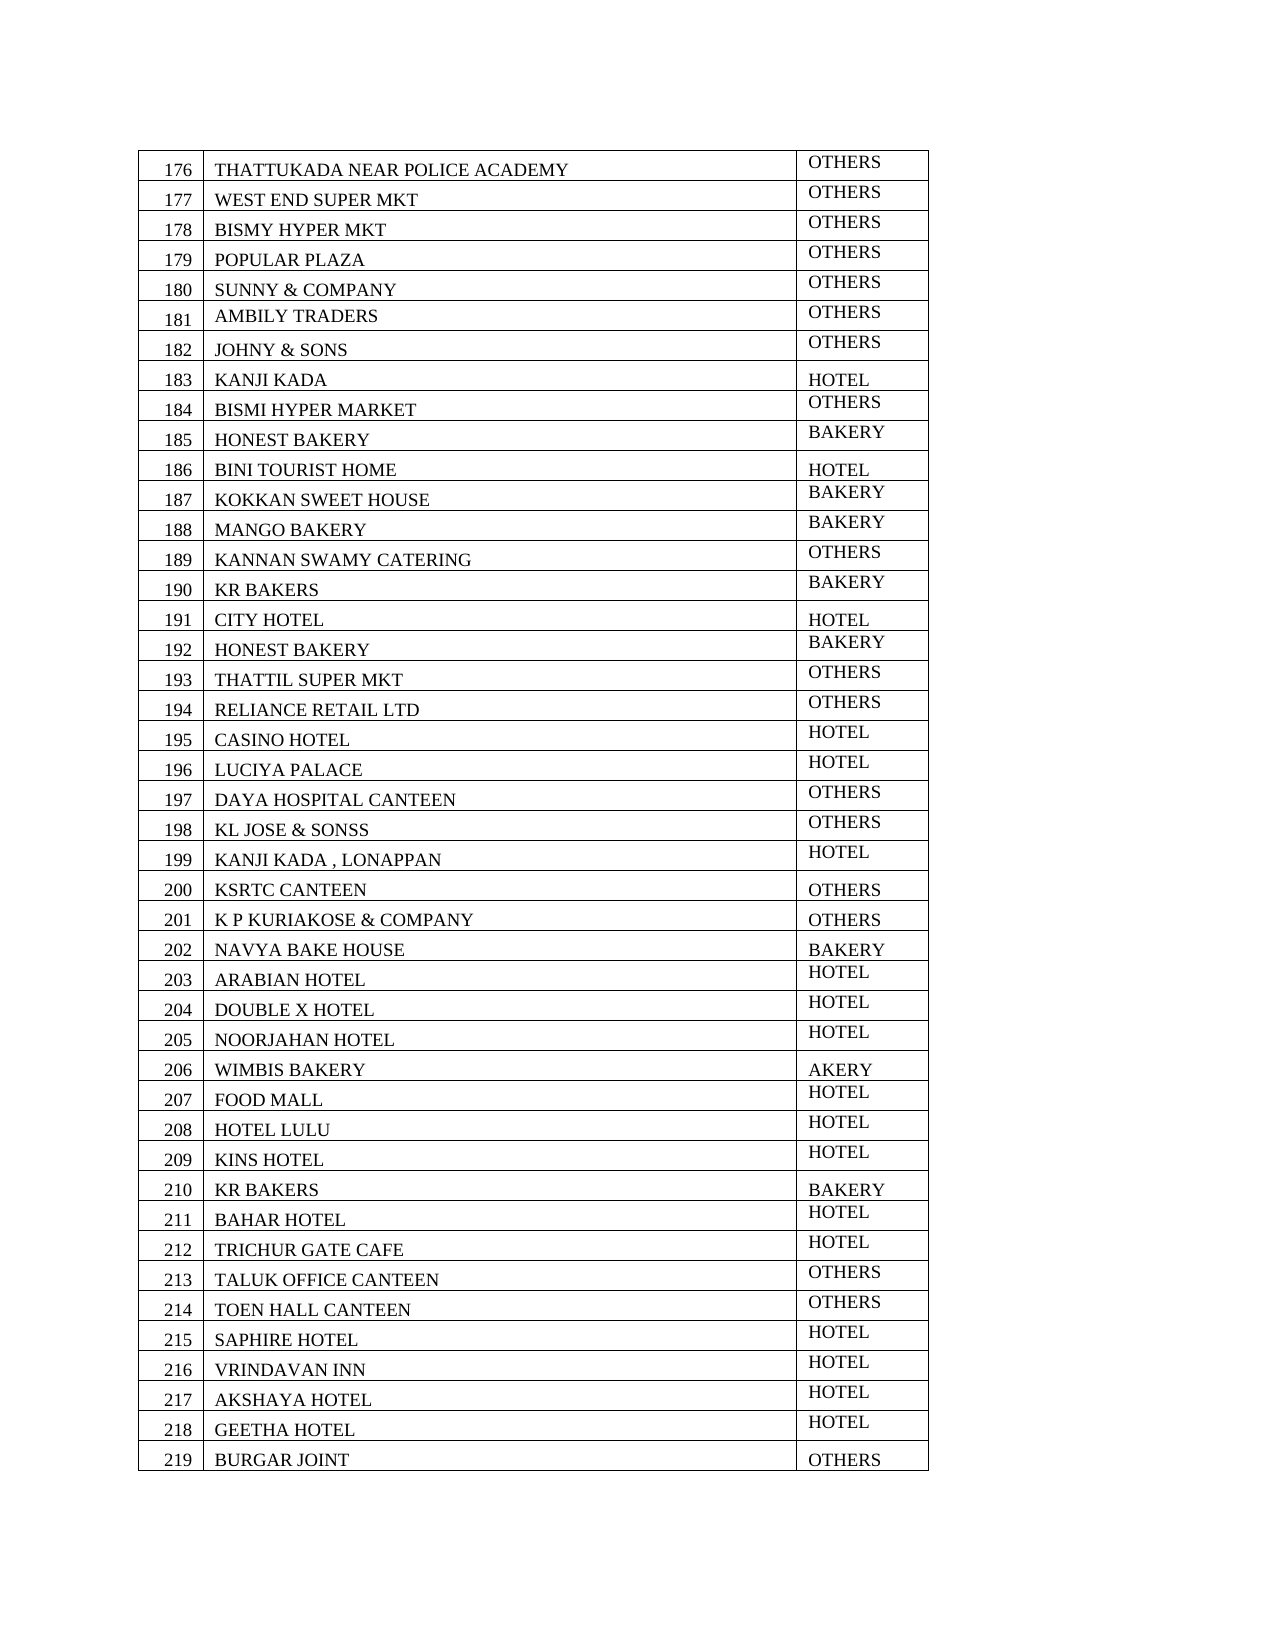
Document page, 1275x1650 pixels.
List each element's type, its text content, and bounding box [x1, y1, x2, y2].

table_cell 176 [139, 151, 203, 180]
table_cell NAVYA BAKE HOUSE [204, 931, 796, 960]
table_cell 192 [139, 631, 203, 660]
table_cell HOTEL [797, 1321, 928, 1350]
table_cell SUNNY & COMPANY [204, 271, 796, 300]
table_cell BAKERY [797, 511, 928, 540]
table_cell TRICHUR GATE CAFE [204, 1231, 796, 1260]
table_cell HOTEL [797, 601, 928, 630]
table_cell OTHERS [797, 391, 928, 420]
table_cell OTHERS [797, 661, 928, 690]
table_cell RELIANCE RETAIL LTD [204, 691, 796, 720]
table_cell 217 [139, 1381, 203, 1410]
table_cell 202 [139, 931, 203, 960]
table_cell HOTEL [797, 1381, 928, 1410]
table_cell 214 [139, 1291, 203, 1320]
table_cell 189 [139, 541, 203, 570]
table_cell 215 [139, 1321, 203, 1350]
table_cell HOTEL [797, 1111, 928, 1140]
table_cell BAKERY [797, 931, 928, 960]
table_cell 200 [139, 871, 203, 900]
table_cell OTHERS [797, 1291, 928, 1320]
table_cell WIMBIS BAKERY [204, 1051, 796, 1080]
table_cell 207 [139, 1081, 203, 1110]
table_cell OTHERS [797, 811, 928, 840]
table_cell 204 [139, 991, 203, 1020]
table_cell KANJI KADA [204, 361, 796, 390]
table_cell HOTEL [797, 451, 928, 480]
table_cell CITY HOTEL [204, 601, 796, 630]
table_cell WEST END SUPER MKT [204, 181, 796, 210]
table_cell 208 [139, 1111, 203, 1140]
table_cell OTHERS [797, 541, 928, 570]
table_cell HOTEL [797, 1021, 928, 1050]
table_cell OTHERS [797, 211, 928, 240]
table_cell BAKERY [797, 1171, 928, 1200]
table_cell POPULAR PLAZA [204, 241, 796, 270]
table_cell HOTEL [797, 1411, 928, 1440]
table_cell HOTEL [797, 961, 928, 990]
table_cell HOTEL LULU [204, 1111, 796, 1140]
table_cell BURGAR JOINT [204, 1441, 796, 1470]
table_cell 206 [139, 1051, 203, 1080]
table_cell 211 [139, 1201, 203, 1230]
table_cell OTHERS [797, 871, 928, 900]
table_cell 210 [139, 1171, 203, 1200]
table_cell 182 [139, 331, 203, 360]
table_cell HOTEL [797, 1141, 928, 1170]
table_cell KR BAKERS [204, 1171, 796, 1200]
table_cell BAHAR HOTEL [204, 1201, 796, 1230]
table_cell 186 [139, 451, 203, 480]
table_cell 180 [139, 271, 203, 300]
table_cell OTHERS [797, 691, 928, 720]
table_cell KOKKAN SWEET HOUSE [204, 481, 796, 510]
table_cell HONEST BAKERY [204, 421, 796, 450]
table_cell 218 [139, 1411, 203, 1440]
table_cell HOTEL [797, 751, 928, 780]
table_cell 203 [139, 961, 203, 990]
table_cell AMBILY TRADERS [204, 301, 796, 330]
table_cell 188 [139, 511, 203, 540]
table_cell KINS HOTEL [204, 1141, 796, 1170]
table_cell MANGO BAKERY [204, 511, 796, 540]
table_cell 179 [139, 241, 203, 270]
table_cell BAKERY [797, 481, 928, 510]
table_cell 199 [139, 841, 203, 870]
table_cell 213 [139, 1261, 203, 1290]
table_cell HOTEL [797, 1351, 928, 1380]
table_cell KSRTC CANTEEN [204, 871, 796, 900]
table_cell OTHERS [797, 1261, 928, 1290]
table_cell OTHERS [797, 271, 928, 300]
table_cell HOTEL [797, 1201, 928, 1230]
table_cell 183 [139, 361, 203, 390]
table_cell FOOD MALL [204, 1081, 796, 1110]
table_cell HOTEL [797, 1231, 928, 1260]
table_cell 181 [139, 301, 203, 330]
table_cell OTHERS [797, 331, 928, 360]
table_cell 190 [139, 571, 203, 600]
table_cell 194 [139, 691, 203, 720]
table_cell OTHERS [797, 301, 928, 330]
table_cell 177 [139, 181, 203, 210]
table_cell 216 [139, 1351, 203, 1380]
table_cell K P KURIAKOSE & COMPANY [204, 901, 796, 930]
table_cell VRINDAVAN INN [204, 1351, 796, 1380]
table_cell 185 [139, 421, 203, 450]
table_cell 197 [139, 781, 203, 810]
table_cell 195 [139, 721, 203, 750]
table_cell HOTEL [797, 1081, 928, 1110]
table_cell THATTUKADA NEAR POLICE ACADEMY [204, 151, 796, 180]
table_cell 201 [139, 901, 203, 930]
table_cell 184 [139, 391, 203, 420]
table_cell THATTIL SUPER MKT [204, 661, 796, 690]
table_cell 191 [139, 601, 203, 630]
table_cell OTHERS [797, 1441, 928, 1470]
table_cell KR BAKERS [204, 571, 796, 600]
table_cell KANNAN SWAMY CATERING [204, 541, 796, 570]
table_cell 219 [139, 1441, 203, 1470]
table_cell CASINO HOTEL [204, 721, 796, 750]
table_cell JOHNY & SONS [204, 331, 796, 360]
table_cell NOORJAHAN HOTEL [204, 1021, 796, 1050]
table_cell 205 [139, 1021, 203, 1050]
table_cell HONEST BAKERY [204, 631, 796, 660]
table_cell 187 [139, 481, 203, 510]
table_cell KL JOSE & SONSS [204, 811, 796, 840]
table_cell GEETHA HOTEL [204, 1411, 796, 1440]
table_cell BAKERY [797, 571, 928, 600]
table_cell ARABIAN HOTEL [204, 961, 796, 990]
table_cell 178 [139, 211, 203, 240]
table_cell 212 [139, 1231, 203, 1260]
table_cell LUCIYA PALACE [204, 751, 796, 780]
table_cell BAKERY [797, 631, 928, 660]
table_cell 209 [139, 1141, 203, 1170]
table_cell BISMI HYPER MARKET [204, 391, 796, 420]
table_cell TOEN HALL CANTEEN [204, 1291, 796, 1320]
table_cell KANJI KADA , LONAPPAN [204, 841, 796, 870]
table_cell HOTEL [797, 361, 928, 390]
table_cell OTHERS [797, 901, 928, 930]
table_cell OTHERS [797, 241, 928, 270]
table_cell TALUK OFFICE CANTEEN [204, 1261, 796, 1290]
table_cell BAKERY [797, 421, 928, 450]
table_cell HOTEL [797, 721, 928, 750]
table_cell 196 [139, 751, 203, 780]
table_cell 193 [139, 661, 203, 690]
table_cell OTHERS [797, 151, 928, 180]
table_cell SAPHIRE HOTEL [204, 1321, 796, 1350]
table_cell 198 [139, 811, 203, 840]
table_cell HOTEL [797, 991, 928, 1020]
table_cell DAYA HOSPITAL CANTEEN [204, 781, 796, 810]
table_cell AKERY [797, 1051, 928, 1080]
table_cell AKSHAYA HOTEL [204, 1381, 796, 1410]
table_cell BINI TOURIST HOME [204, 451, 796, 480]
table_cell DOUBLE X HOTEL [204, 991, 796, 1020]
table_cell BISMY HYPER MKT [204, 211, 796, 240]
table_cell HOTEL [797, 841, 928, 870]
table_cell OTHERS [797, 181, 928, 210]
table_cell OTHERS [797, 781, 928, 810]
